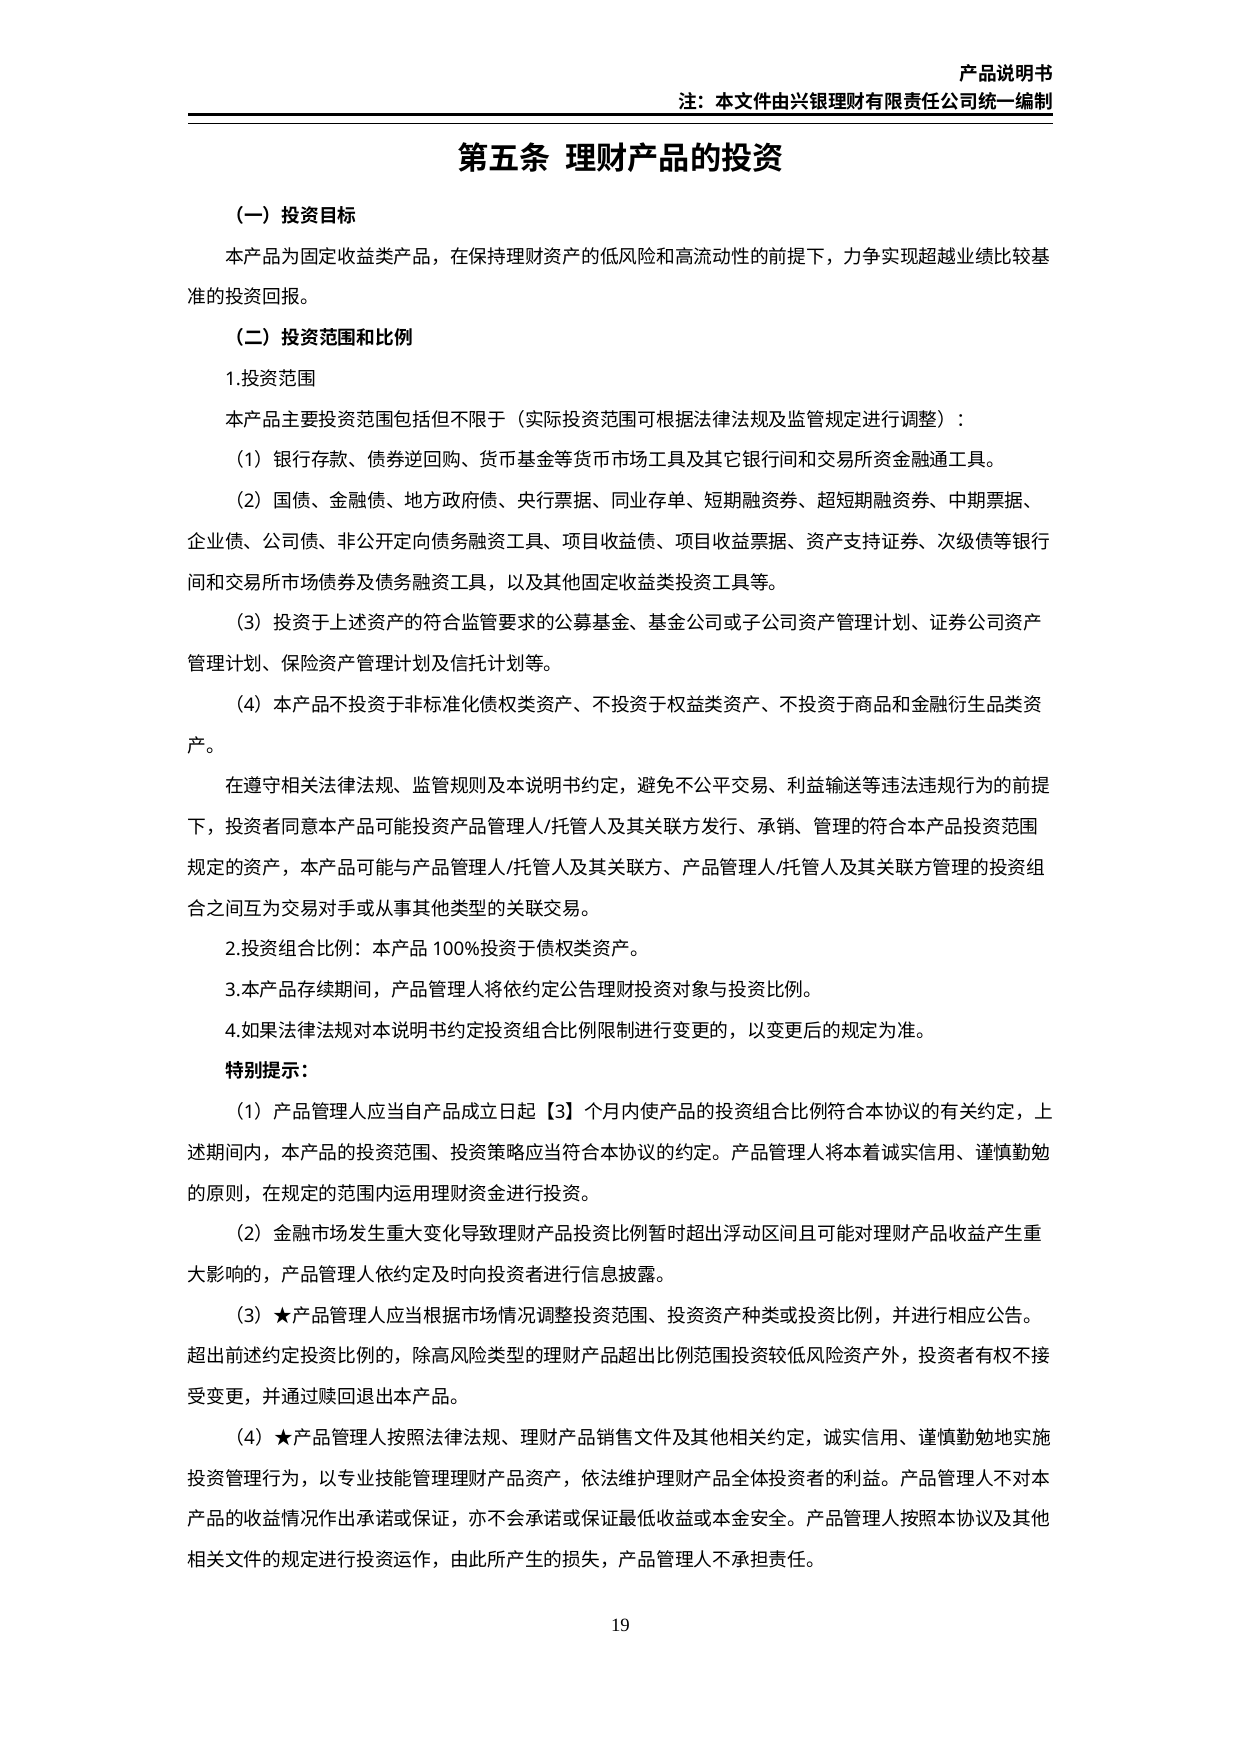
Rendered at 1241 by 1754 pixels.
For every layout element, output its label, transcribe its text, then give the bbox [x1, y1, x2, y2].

text 特别提示： [187, 1056, 1053, 1083]
text 3.本产品存续期间，产品管理人将依约定公告理财投资对象与投资比例。 [187, 974, 1053, 1002]
text （二）投资范围和比例 [187, 323, 1053, 350]
text （1）产品管理人应当自产品成立日起【3】个月内使产品的投资组合比例符合本协议的有关约定，上述期间内，本产品的投资范围、投资策略应当符合本协议的约定。产品管理人将本着诚实信用、谨慎勤勉的原则，在规定的范围内运用理财资金进行投资。 [187, 1097, 1053, 1205]
text （4）★产品管理人按照法律法规、理财产品销售文件及其他相关约定，诚实信用、谨慎勤勉地实施投资管理行为，以专业技能管理理财产品资产，依法维护理财产品全体投资者的利益。产品管理人不对本产品的收益情况作出承诺或保证，亦不会承诺或保证最低收益或本金安全。产品管理人按照本协议及其他相关文件的规定进行投资运作，由此所产生的损失，产品管理人不承担责任。 [187, 1423, 1053, 1572]
text （2）金融市场发生重大变化导致理财产品投资比例暂时超出浮动区间且可能对理财产品收益产生重大影响的，产品管理人依约定及时向投资者进行信息披露。 [187, 1219, 1053, 1287]
text （一）投资目标 [187, 201, 1053, 228]
text （4）本产品不投资于非标准化债权类资产、不投资于权益类资产、不投资于商品和金融衍生品类资产。 [187, 689, 1053, 757]
text （1）银行存款、债券逆回购、货币基金等货币市场工具及其它银行间和交易所资金融通工具。 [187, 445, 1053, 472]
text 在遵守相关法律法规、监管规则及本说明书约定，避免不公平交易、利益输送等违法违规行为的前提下，投资者同意本产品可能投资产品管理人/托管人及其关联方发行、承销、管理的符合本产品投资范围规定的资产，本产品可能与产品管理人/托管人及其关联方、产品管理人/托管人及其关联方管理的投资组合之间互为交易对手或从事其他类型的关联交易。 [187, 771, 1053, 920]
text 4.如果法律法规对本说明书约定投资组合比例限制进行变更的，以变更后的规定为准。 [187, 1015, 1053, 1042]
text 2.投资组合比例：本产品100%投资于债权类资产。 [187, 934, 1053, 961]
text 本产品为固定收益类产品，在保持理财资产的低风险和高流动性的前提下，力争实现超越业绩比较基准的投资回报。 [187, 241, 1053, 309]
text （3）投资于上述资产的符合监管要求的公募基金、基金公司或子公司资产管理计划、证券公司资产管理计划、保险资产管理计划及信托计划等。 [187, 608, 1053, 676]
text 本产品主要投资范围包括但不限于（实际投资范围可根据法律法规及监管规定进行调整）： [187, 404, 1053, 432]
text 1.投资范围 [187, 364, 1053, 391]
subtitle 第五条 理财产品的投资 [187, 133, 1053, 178]
text （2）国债、金融债、地方政府债、央行票据、同业存单、短期融资券、超短期融资券、中期票据、企业债、公司债、非公开定向债务融资工具、项目收益债、项目收益票据、资产支持证券、次级债等银行间和交易所市场债券及债务融资工具，以及其他固定收益类投资工具等。 [187, 486, 1053, 594]
text （3）★产品管理人应当根据市场情况调整投资范围、投资资产种类或投资比例，并进行相应公告。超出前述约定投资比例的，除高风险类型的理财产品超出比例范围投资较低风险资产外，投资者有权不接受变更，并通过赎回退出本产品。 [187, 1300, 1053, 1409]
